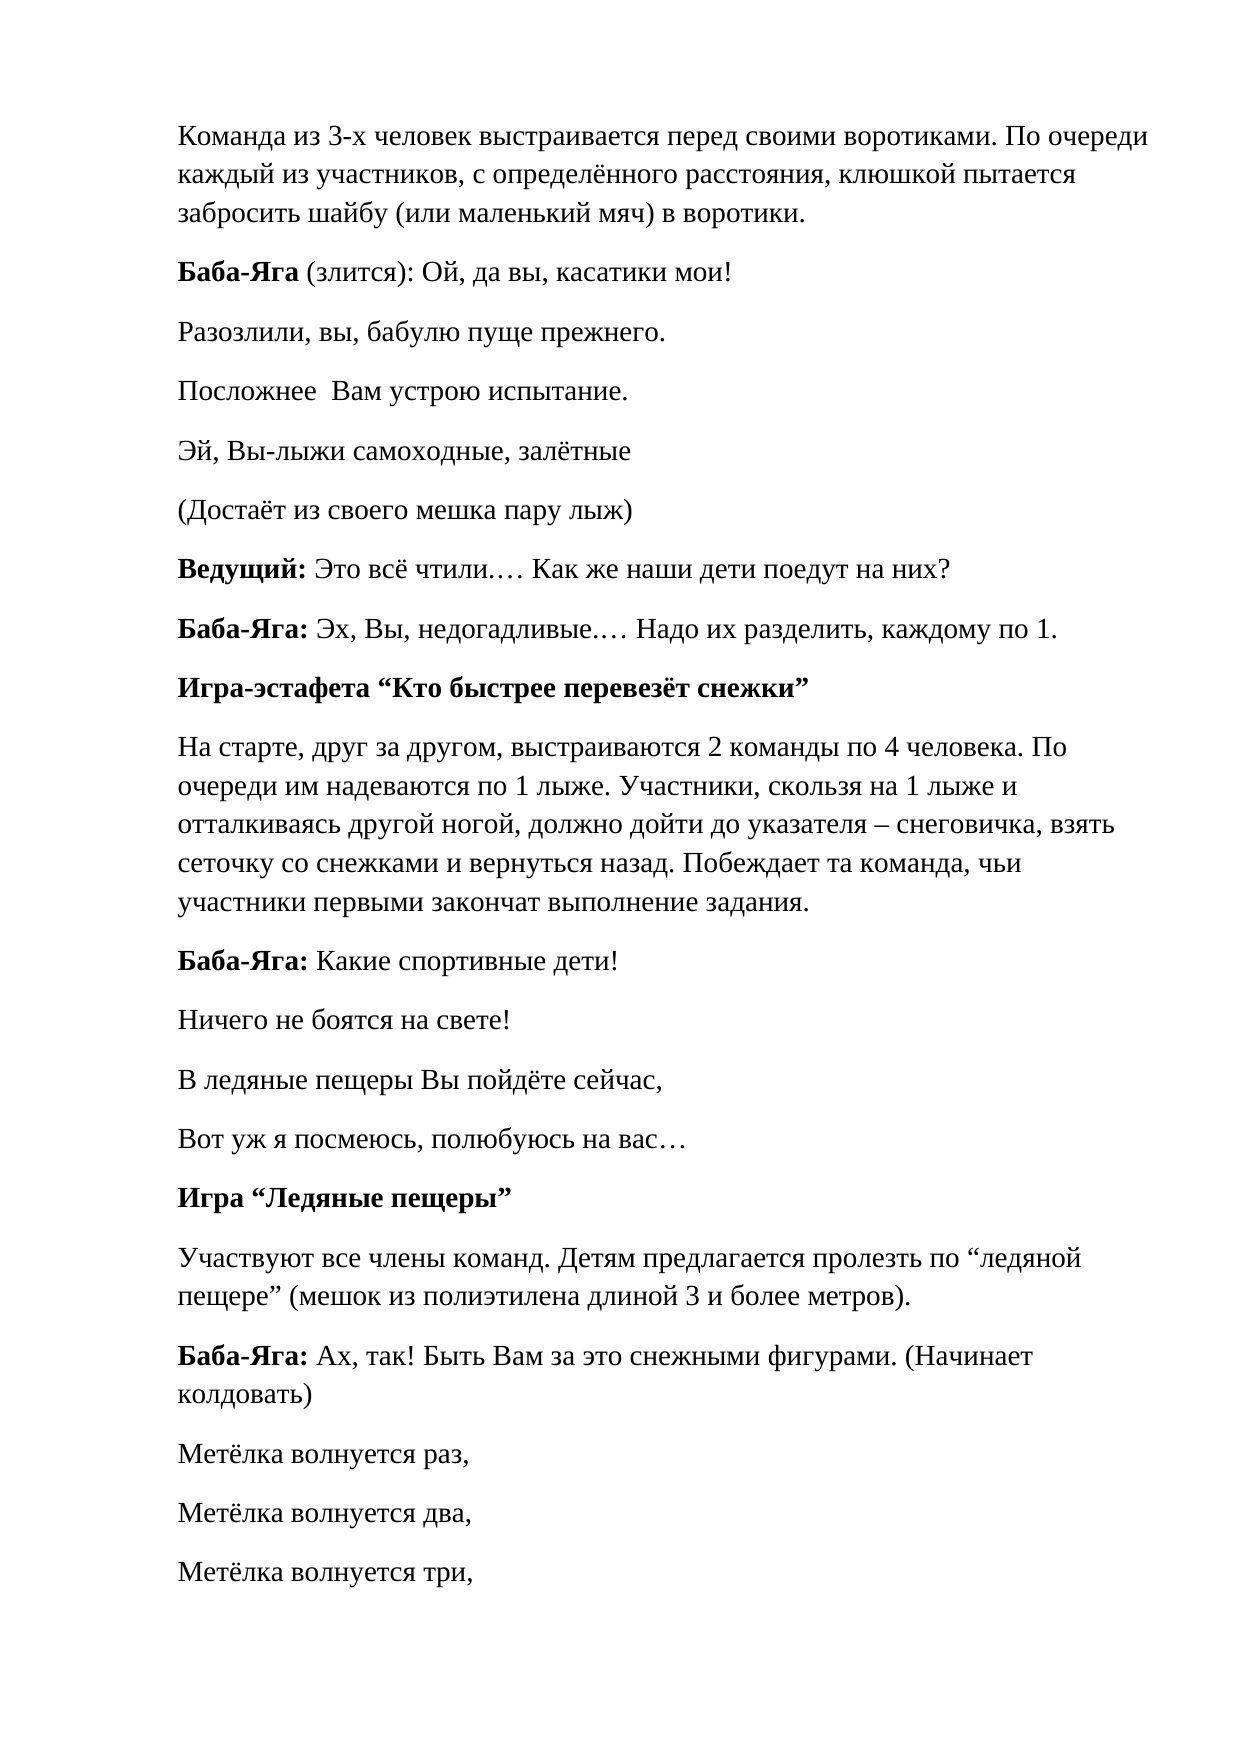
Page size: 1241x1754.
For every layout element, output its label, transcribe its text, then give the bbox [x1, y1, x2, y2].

text Ведущий: Это всё чтили.… Как же наши дети поедут на них? [177, 551, 1152, 585]
text (Достаёт из своего мешка пару лыж) [177, 492, 1152, 526]
text Баба-Яга (злится): Ой, да вы, касатики мои! [177, 254, 1152, 288]
text Баба-Яга: Эх, Вы, недогадливые.… Надо их разделить, каждому по 1. [177, 611, 1152, 644]
text Вот уж я посмеюсь, полюбуюсь на вас… [177, 1121, 1152, 1155]
text Метёлка волнуется раз, [177, 1436, 1152, 1469]
text Метёлка волнуется три, [177, 1554, 1152, 1588]
text В ледяные пещеры Вы пойдёте сейчас, [177, 1062, 1152, 1095]
text Ничего не боятся на свете! [177, 1002, 1152, 1036]
text Метёлка волнуется два, [177, 1495, 1152, 1529]
text На старте, друг за другом, выстраиваются 2 команды по 4 человека. По очереди им надеваются по 1 лыже. Участники, скользя на 1 лыже и отталкиваясь другой ногой, должно дойти до указателя – снеговичка, взять сеточку со снежками и вернуться назад. Побеждает та команда, чьи участники первыми закончат выполнение задания. [177, 729, 1152, 917]
text Посложнее Вам устрою испытание. [177, 373, 1152, 407]
text Команда из 3-х человек выстраивается перед своими воротиками. По очереди каждый из участников, с определённого расстояния, клюшкой пытается забросить шайбу (или маленький мяч) в воротики. [177, 118, 1152, 229]
text Игра “Ледяные пещеры” [177, 1181, 1152, 1214]
text Участвуют все члены команд. Детям предлагается пролезть по “ледяной пещере” (мешок из полиэтилена длиной 3 и более метров). [177, 1240, 1152, 1312]
text Разозлили, вы, бабулю пуще прежнего. [177, 314, 1152, 347]
text Баба-Яга: Ах, так! Быть Вам за это снежными фигурами. (Начинает колдовать) [177, 1338, 1152, 1410]
text Эй, Вы-лыжи самоходные, залётные [177, 433, 1152, 466]
text Баба-Яга: Какие спортивные дети! [177, 943, 1152, 977]
text Игра-эстафета “Кто быстрее перевезёт снежки” [177, 670, 1152, 704]
